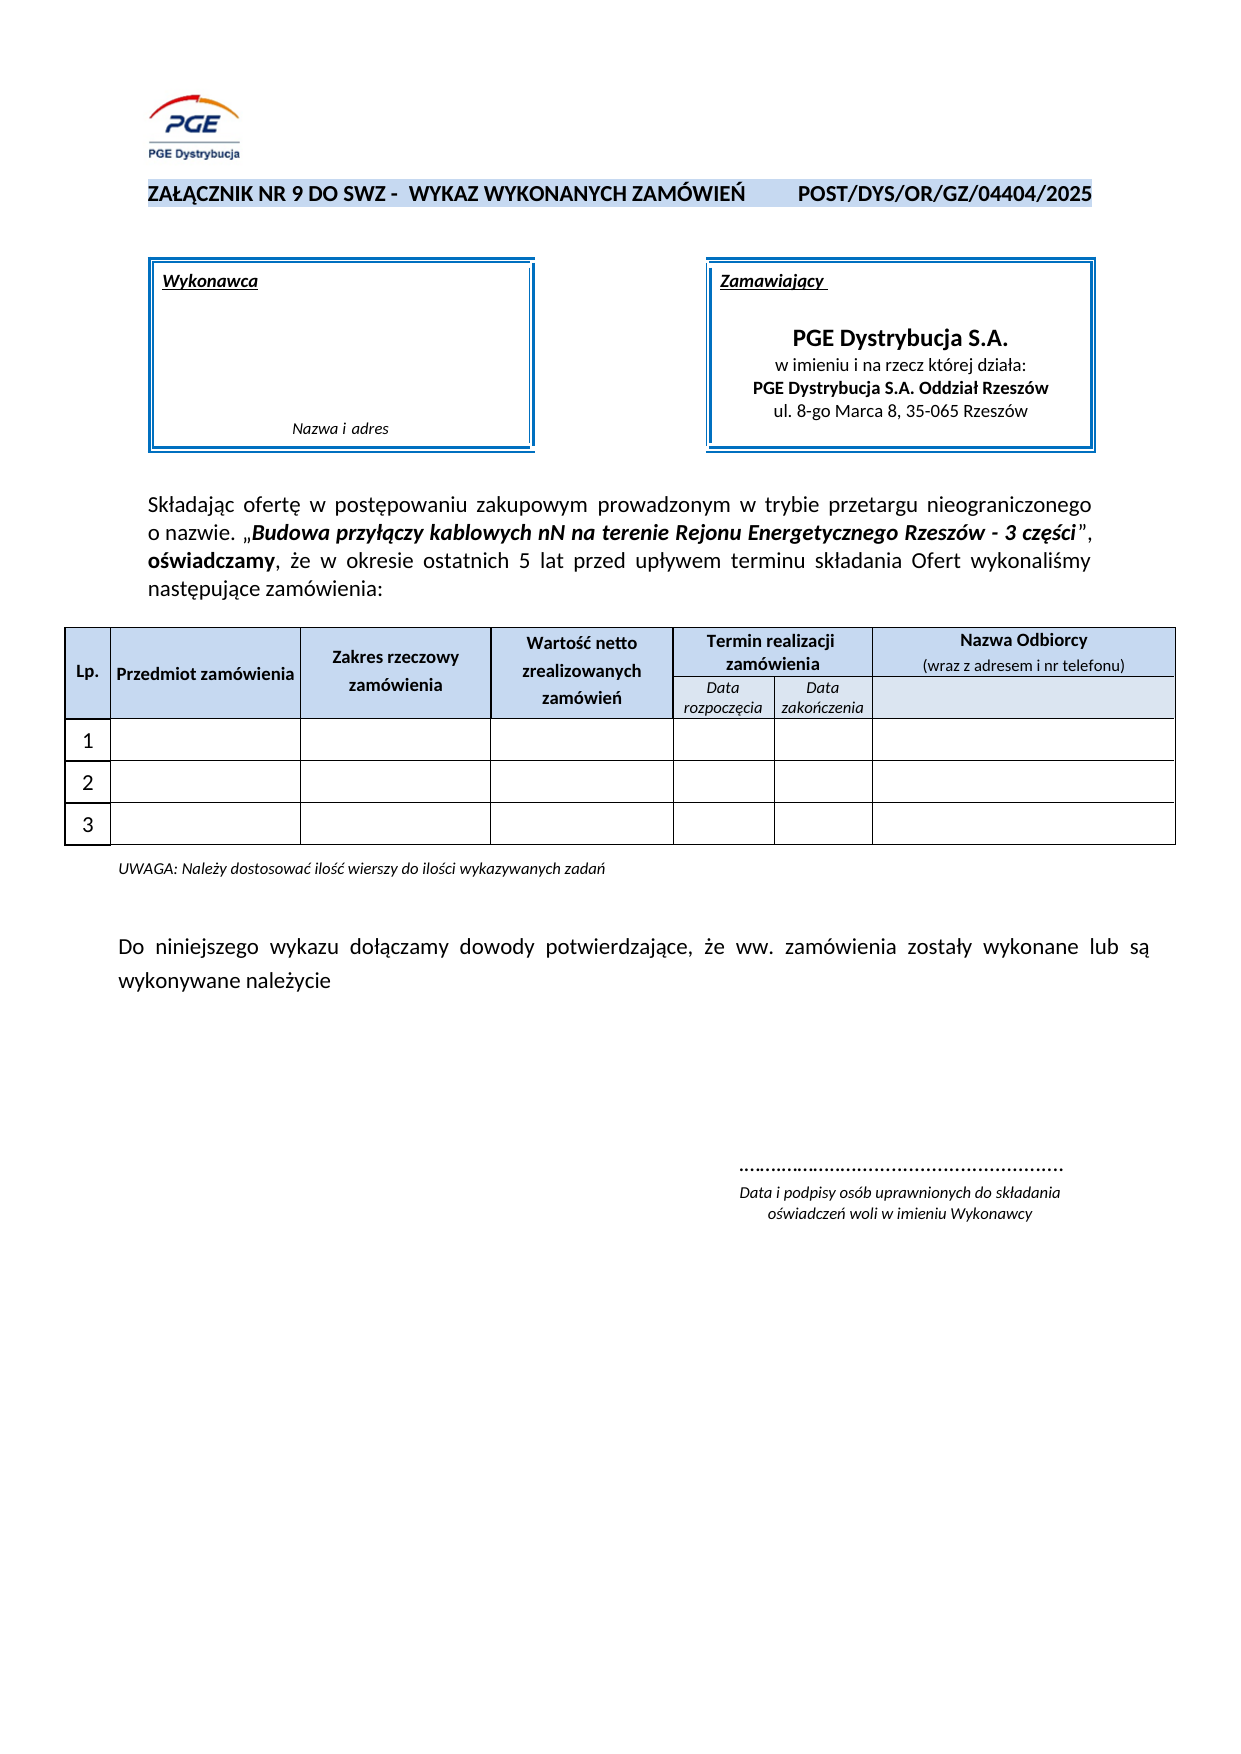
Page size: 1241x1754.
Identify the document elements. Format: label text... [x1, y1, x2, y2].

table_cell [301, 719, 490, 760]
table_header Wykonawca Nazwa i adres [151, 260, 532, 446]
table_cell 1 [66, 720, 110, 760]
text UWAGA: Należy dostosować ilość wierszy do ilości wykazywanych zadań [118, 858, 1152, 879]
picture [132, 78, 257, 174]
table_cell [111, 803, 300, 844]
table_cell [674, 719, 774, 760]
table_cell [491, 803, 673, 844]
table_header Termin realizacji zamówienia [674, 628, 872, 676]
table_header Zamawiający PGE Dystrybucja S.A. w imieniu i na rzecz której działa: PGE Dystrybucja S.A. Oddział Rzeszów ul. 8-go Marca 8, 35-065 Rzeszów [709, 263, 1090, 446]
table_cell [873, 718, 1175, 760]
table_cell [674, 803, 774, 844]
table_cell Data zakończenia [775, 677, 872, 718]
table_cell 2 [66, 762, 110, 802]
table_header Przedmiot zamówienia [111, 628, 300, 718]
table_cell 3 [66, 804, 110, 844]
table_cell [775, 761, 872, 802]
table_cell [491, 719, 673, 760]
table_cell [301, 803, 490, 844]
text Do niniejszego wykazu dołączamy dowody potwierdzające, że ww. zamówienia zostały wykonane lub są wykonywane należycie [118, 932, 1152, 994]
table_cell [301, 761, 490, 802]
table_cell [674, 761, 774, 802]
table_cell [873, 760, 1175, 802]
table_cell [775, 803, 872, 844]
text .…….………..….................................... [148, 1149, 1089, 1177]
table_header Nazwa Odbiorcy (wraz z adresem i nr telefonu) [873, 628, 1175, 676]
table_header Wartość netto zrealizowanych zamówień [492, 628, 672, 718]
table_cell [873, 802, 1175, 844]
table_header [532, 257, 709, 446]
text ZAŁĄCZNIK NR 9 DO SWZ - WYKAZ WYKONANYCH ZAMÓWIEŃ POST/DYS/OR/GZ/04404/2025 [148, 179, 1092, 207]
text Data i podpisy osób uprawnionych do składania [148, 1183, 1085, 1203]
table_header Zakres rzeczowy zamówienia [301, 628, 490, 718]
table_cell [873, 676, 1175, 718]
table_cell Data rozpoczęcia [674, 677, 774, 718]
table_cell [111, 719, 300, 760]
table_cell [491, 761, 673, 802]
table_header Lp. [66, 628, 110, 718]
text Składając ofertę w postępowaniu zakupowym prowadzonym w trybie przetargu nieograniczonego o nazwie. „Budowa przyłączy kablowych nN na terenie Rejonu Energetycznego Rzeszów - 3 części”, oświadczamy, że w okresie ostatnich 5 lat przed upływem terminu składania Ofert wykonaliśmy następujące zamówienia: [148, 490, 1092, 602]
table_cell [111, 761, 300, 802]
text oświadczeń woli w imieniu Wykonawcy [148, 1203, 1085, 1223]
table_cell [775, 719, 872, 760]
